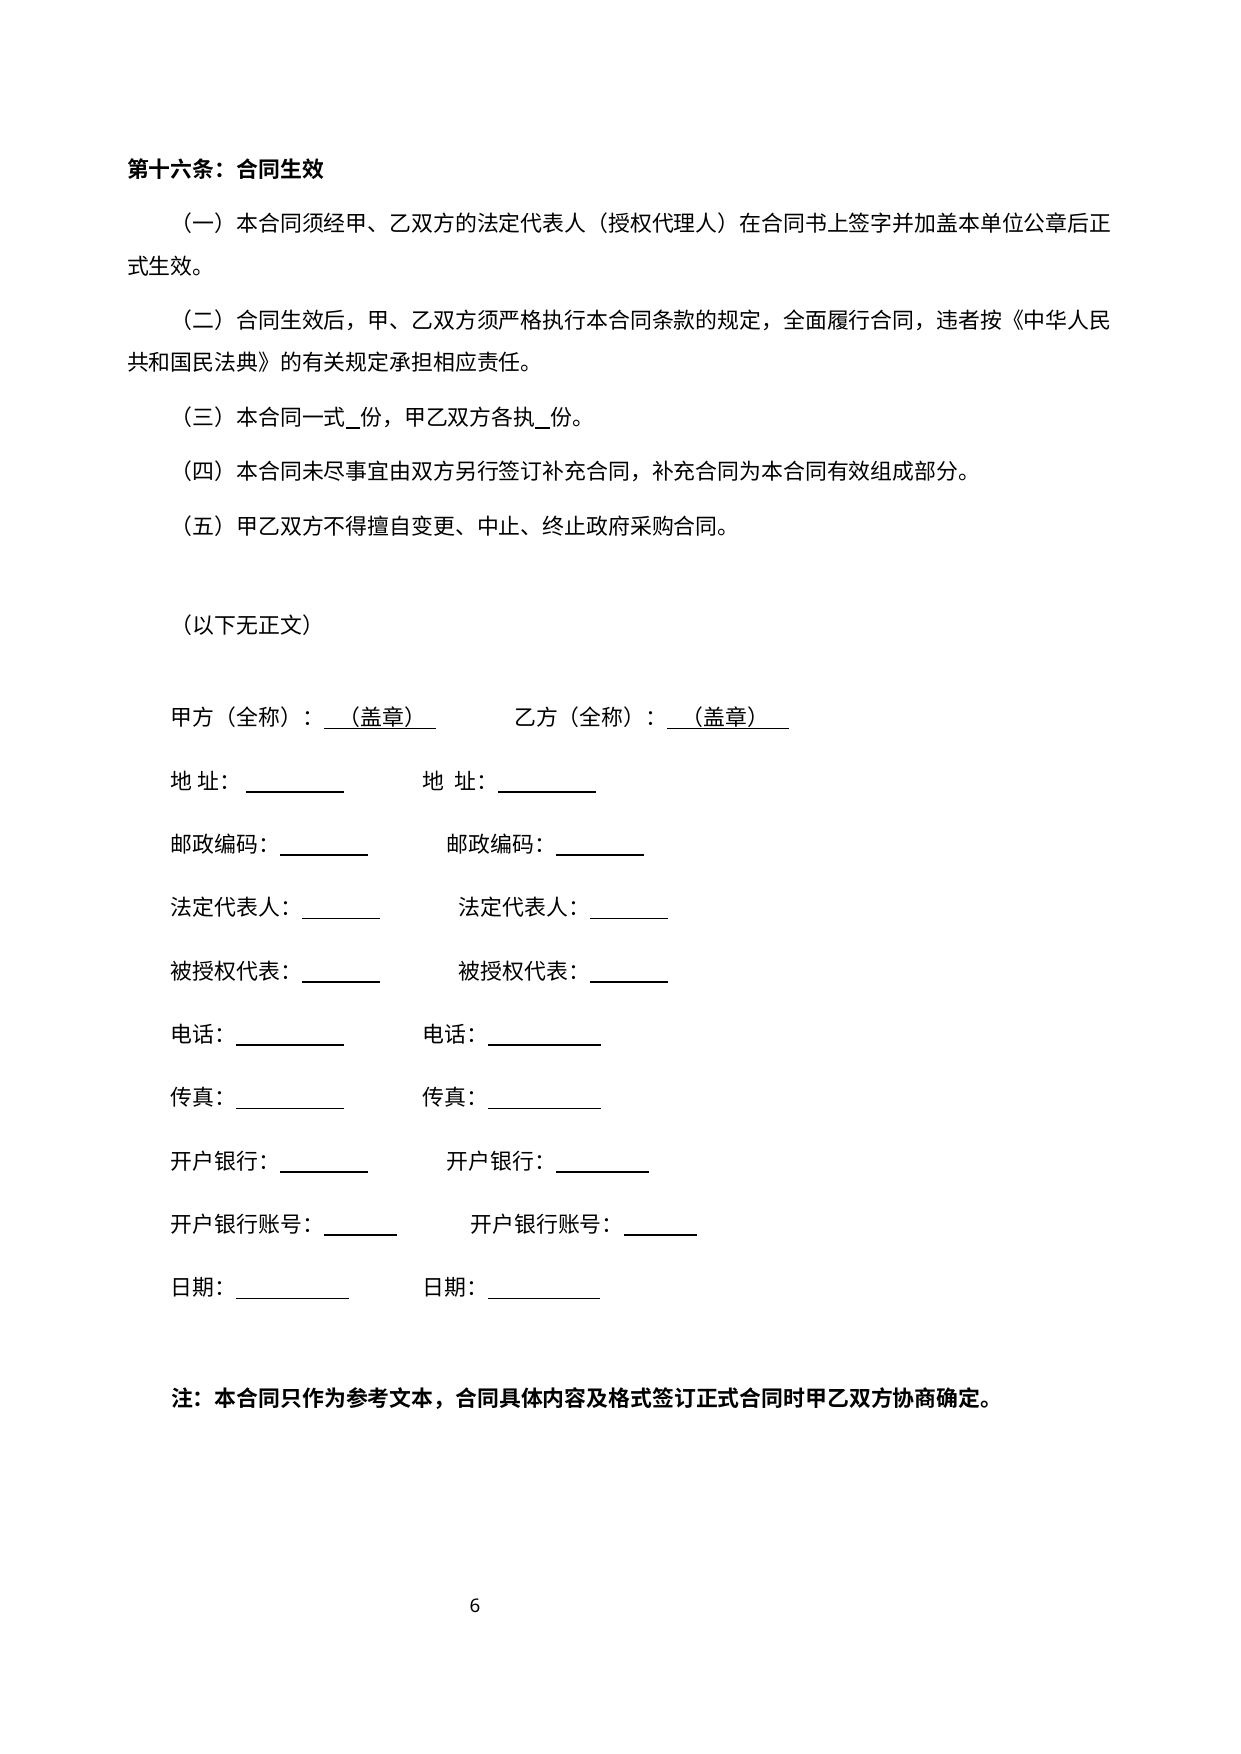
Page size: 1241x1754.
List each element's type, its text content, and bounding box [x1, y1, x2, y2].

text 地 址： 地 址： [127, 764, 1112, 795]
text 法定代表人： 法定代表人： [127, 890, 1112, 922]
text 开户银行账号： 开户银行账号： [127, 1207, 1112, 1239]
list 本合同未尽事宜由双方另行签订补充合同，补充合同为本合同有效组成部分。 [127, 454, 1112, 486]
text 邮政编码： 邮政编码： [127, 827, 1112, 859]
text （以下无正文） [127, 608, 1112, 639]
list 甲乙双方不得擅自变更、中止、终止政府采购合同。 [127, 508, 1112, 541]
list 本合同一式 份，甲乙双方各执 份。 [127, 399, 1112, 432]
text 日期： 日期： [127, 1270, 1112, 1302]
text 被授权代表： 被授权代表： [127, 954, 1112, 985]
text 传真： 传真： [127, 1080, 1112, 1112]
text 开户银行： 开户银行： [127, 1144, 1112, 1175]
list 合同生效后，甲、乙双方须严格执行本合同条款的规定，全面履行合同，违者按《中华人民共和国民法典》的有关规定承担相应责任。 [127, 303, 1112, 377]
text 第十六条：合同生效 [127, 152, 1112, 184]
text 电话： 电话： [127, 1017, 1112, 1049]
text 注：本合同只作为参考文本，合同具体内容及格式签订正式合同时甲乙双方协商确定。 [127, 1381, 1112, 1413]
text 甲方（全称）： （盖章） 乙方（全称）： （盖章） [127, 700, 1112, 732]
list 本合同须经甲、乙双方的法定代表人（授权代理人）在合同书上签字并加盖本单位公章后正式生效。 [127, 206, 1112, 281]
